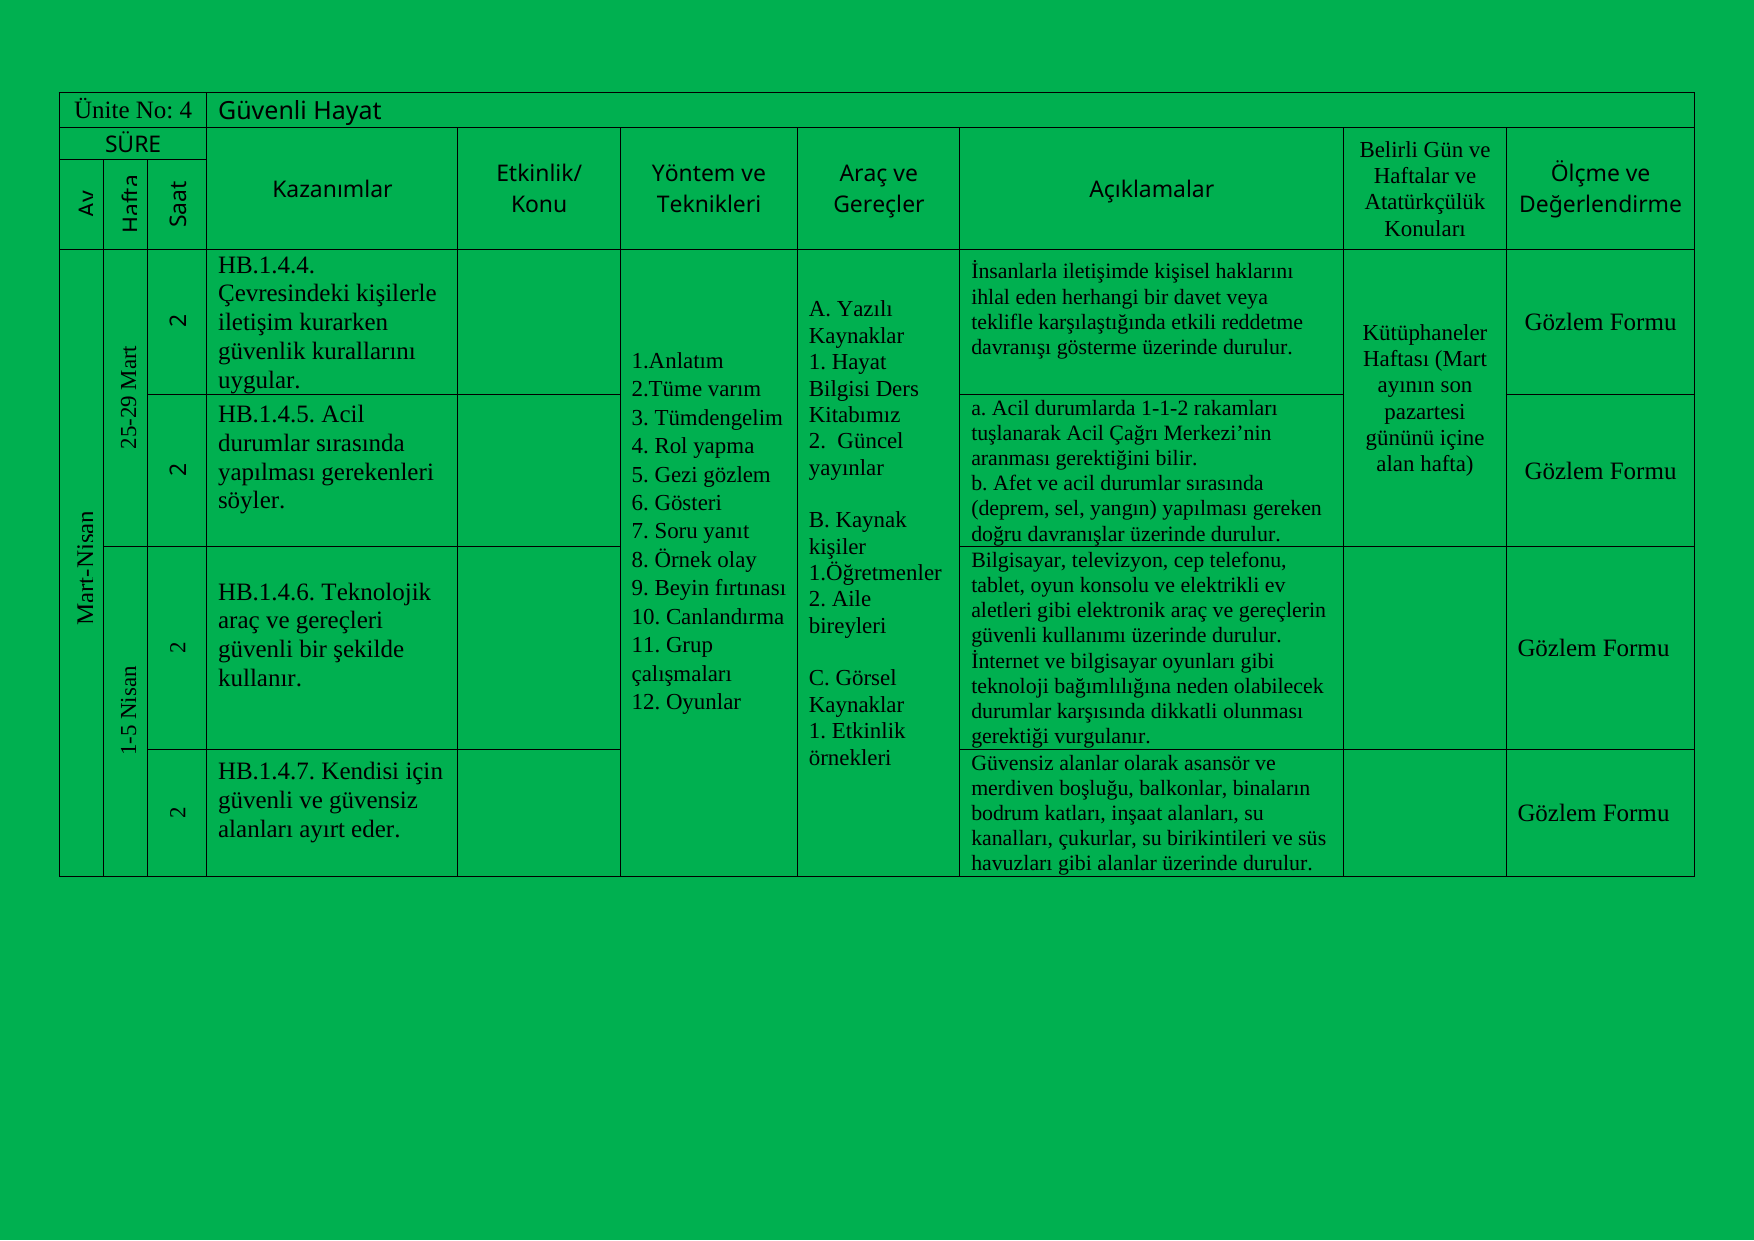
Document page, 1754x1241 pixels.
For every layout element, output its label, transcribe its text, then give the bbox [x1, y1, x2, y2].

table_cell Bilgisayar, televizyon, cep telefonu, tablet, oyun konsolu ve elektrikli ev aletleri gibi elektronik araç ve gereçlerin güvenli kullanımı üzerinde durulur. İnternet ve bilgisayar oyunları gibi teknoloji bağımlılığına neden olabilecek durumlar karşısında dikkatli olunması gerektiği vurgulanır. [960, 547, 1343, 748]
table_cell Açıklamalar [960, 128, 1343, 249]
table_cell 2 [148, 395, 206, 546]
table_header Güvenli Hayat [207, 93, 1694, 127]
table_cell Güvensiz alanlar olarak asansör ve merdiven boşluğu, balkonlar, binaların bodrum katları, inşaat alanları, su kanalları, çukurlar, su birikintileri ve süs havuzları gibi alanlar üzerinde durulur. [960, 750, 1343, 876]
table_cell Etkinlik/ Konu [458, 128, 620, 249]
table_cell Hafta [104, 160, 147, 249]
table_cell [458, 395, 620, 546]
table_cell 1-5 Nisan [104, 547, 147, 876]
table_cell Saat [148, 160, 206, 249]
table_cell Ölçme ve Değerlendirme [1507, 128, 1694, 249]
table_cell Gözlem Formu [1507, 750, 1694, 876]
table_cell 25-29 Mart [104, 250, 147, 546]
table_cell [458, 250, 620, 393]
table_cell HB.1.4.6. Teknolojik araç ve gereçleri güvenli bir şekilde kullanır. [207, 547, 457, 748]
table_cell [458, 750, 620, 876]
table_cell İnsanlarla iletişimde kişisel haklarını ihlal eden herhangi bir davet veya teklifle karşılaştığında etkili reddetme davranışı gösterme üzerinde durulur. [960, 250, 1343, 393]
table_cell SÜRE [60, 128, 206, 159]
table_cell 2 [148, 547, 206, 748]
table_cell Gözlem Formu [1507, 547, 1694, 748]
table_cell Gözlem Formu [1507, 250, 1694, 393]
table_cell Ay [60, 160, 103, 249]
table_header Ünite No: 4 [60, 93, 206, 127]
table_cell HB.1.4.4. Çevresindeki kişilerle iletişim kurarken güvenlik kurallarını uygular. [207, 250, 457, 393]
table_cell HB.1.4.5. Acil durumlar sırasında yapılması gerekenleri söyler. [207, 395, 457, 546]
table_cell Belirli Gün ve Haftalar ve Atatürkçülük Konuları [1344, 128, 1506, 249]
table_cell Kazanımlar [207, 128, 457, 249]
table_cell a. Acil durumlarda 1-1-2 rakamları tuşlanarak Acil Çağrı Merkezi’nin aranması gerektiğini bilir. b. Afet ve acil durumlar sırasında (deprem, sel, yangın) yapılması gereken doğru davranışlar üzerinde durulur. [960, 395, 1343, 546]
table_cell HB.1.4.7. Kendisi için güvenli ve güvensiz alanları ayırt eder. [207, 750, 457, 876]
table_cell Kütüphaneler Haftası (Mart ayının son pazartesi gününü içine alan hafta) [1344, 250, 1506, 546]
table_cell [1344, 547, 1506, 748]
table_cell Mart-Nisan [60, 250, 103, 876]
table_cell Araç ve Gereçler [798, 128, 959, 249]
table_cell 2 [148, 250, 206, 393]
table_cell 2 [148, 750, 206, 876]
table_cell Gözlem Formu [1507, 395, 1694, 546]
table_cell [458, 547, 620, 748]
table_cell Yöntem ve Teknikleri [621, 128, 797, 249]
table_cell [1344, 750, 1506, 876]
